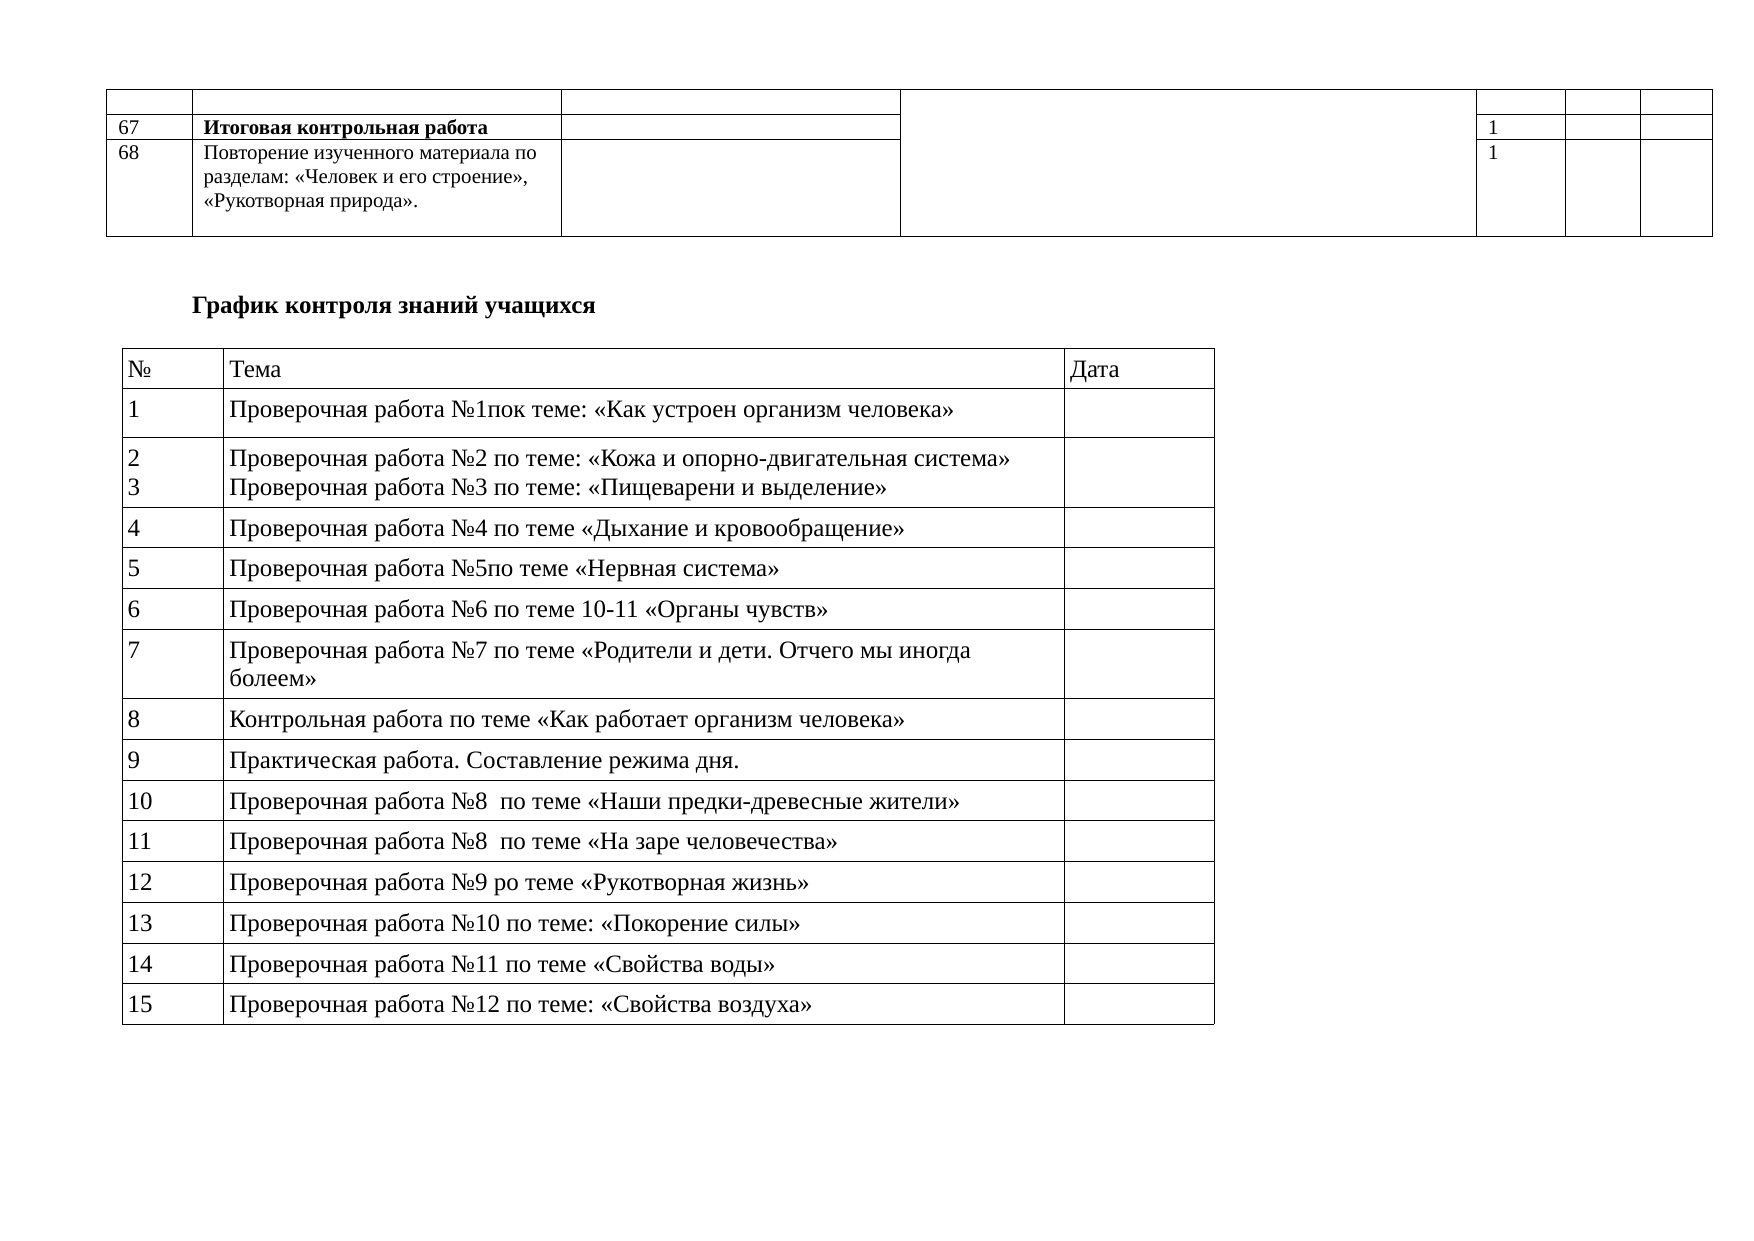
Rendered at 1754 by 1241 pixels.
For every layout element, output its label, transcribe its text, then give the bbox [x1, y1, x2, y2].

table_cell [1641, 140, 1712, 236]
table_cell [1065, 630, 1214, 698]
table_cell Проверочная работа №6 по теме 10-11 «Органы чувств» [224, 589, 1064, 628]
table_cell [1065, 903, 1214, 942]
text График контроля знаний учащихся [118, 290, 1636, 319]
table_cell [1065, 781, 1214, 820]
table_header Тема [224, 349, 1064, 388]
table_cell [1641, 90, 1712, 114]
table_cell 67 [107, 115, 192, 139]
table_cell 6 [123, 589, 223, 628]
table_cell [1065, 944, 1214, 983]
table_cell 10 [123, 781, 223, 820]
table_cell 8 [123, 699, 223, 739]
table_cell [1065, 699, 1214, 739]
table_cell [1065, 438, 1214, 506]
table_cell [562, 90, 900, 114]
table_cell Проверочная работа №11 по теме «Свойства воды» [224, 944, 1064, 983]
table_cell [1065, 389, 1214, 437]
table_cell [562, 140, 900, 236]
table_cell Проверочная работа №8 по теме «На заре человечества» [224, 821, 1064, 861]
table_cell Проверочная работа №10 по теме: «Покорение силы» [224, 903, 1064, 942]
table_cell 13 [123, 903, 223, 942]
table_cell Проверочная работа №12 по теме: «Свойства воздуха» [224, 984, 1064, 1024]
table_cell [1566, 90, 1640, 114]
table_cell 1 [1477, 140, 1565, 236]
table_cell 2 3 [123, 438, 223, 506]
table_cell 11 [123, 821, 223, 861]
table_cell 1 [1477, 115, 1565, 139]
table_cell [1065, 589, 1214, 628]
table_cell 1 [123, 389, 223, 437]
table_cell Проверочная работа №4 по теме «Дыхание и кровообращение» [224, 508, 1064, 547]
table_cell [193, 90, 561, 114]
table_cell 5 [123, 548, 223, 588]
table_cell [1065, 862, 1214, 902]
table_cell 7 [123, 630, 223, 698]
table_cell 14 [123, 944, 223, 983]
table_cell [1566, 140, 1640, 236]
table_cell [1641, 115, 1712, 139]
table_header № [123, 349, 223, 388]
table_cell Проверочная работа №9 ро теме «Рукотворная жизнь» [224, 862, 1064, 902]
table_cell [1065, 984, 1214, 1024]
table_cell Проверочная работа №2 по теме: «Кожа и опорно-двигательная система» Проверочная работа №3 по теме: «Пищеварени и выделение» [224, 438, 1064, 506]
table_cell Практическая работа. Составление режима дня. [224, 740, 1064, 779]
table_cell [1065, 740, 1214, 779]
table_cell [193, 140, 561, 236]
table_cell 66 [107, 90, 192, 114]
table_cell Проверочная работа №5по теме «Нервная система» [224, 548, 1064, 588]
table_cell [1065, 508, 1214, 547]
table_cell 9 [123, 740, 223, 779]
table_cell 15 [123, 984, 223, 1024]
table_cell 68 [107, 140, 192, 236]
table_cell [1065, 548, 1214, 588]
table_cell Контрольная работа по теме «Как работает организм человека» [224, 699, 1064, 739]
table_cell Проверочная работа №1пок теме: «Как устроен организм человека» [224, 389, 1064, 437]
table_cell 4 [123, 508, 223, 547]
table_header Дата [1065, 349, 1214, 388]
table_cell Проверочная работа №7 по теме «Родители и дети. Отчего мы иногда болеем» [224, 630, 1064, 698]
table_cell Итоговая контрольная работа [193, 115, 561, 139]
table_cell [562, 115, 900, 139]
table_cell 1 [1477, 90, 1565, 114]
table_cell Проверочная работа №8 по теме «Наши предки-древесные жители» [224, 781, 1064, 820]
table_cell 12 [123, 862, 223, 902]
table_cell [1566, 115, 1640, 139]
table_cell [1065, 821, 1214, 861]
